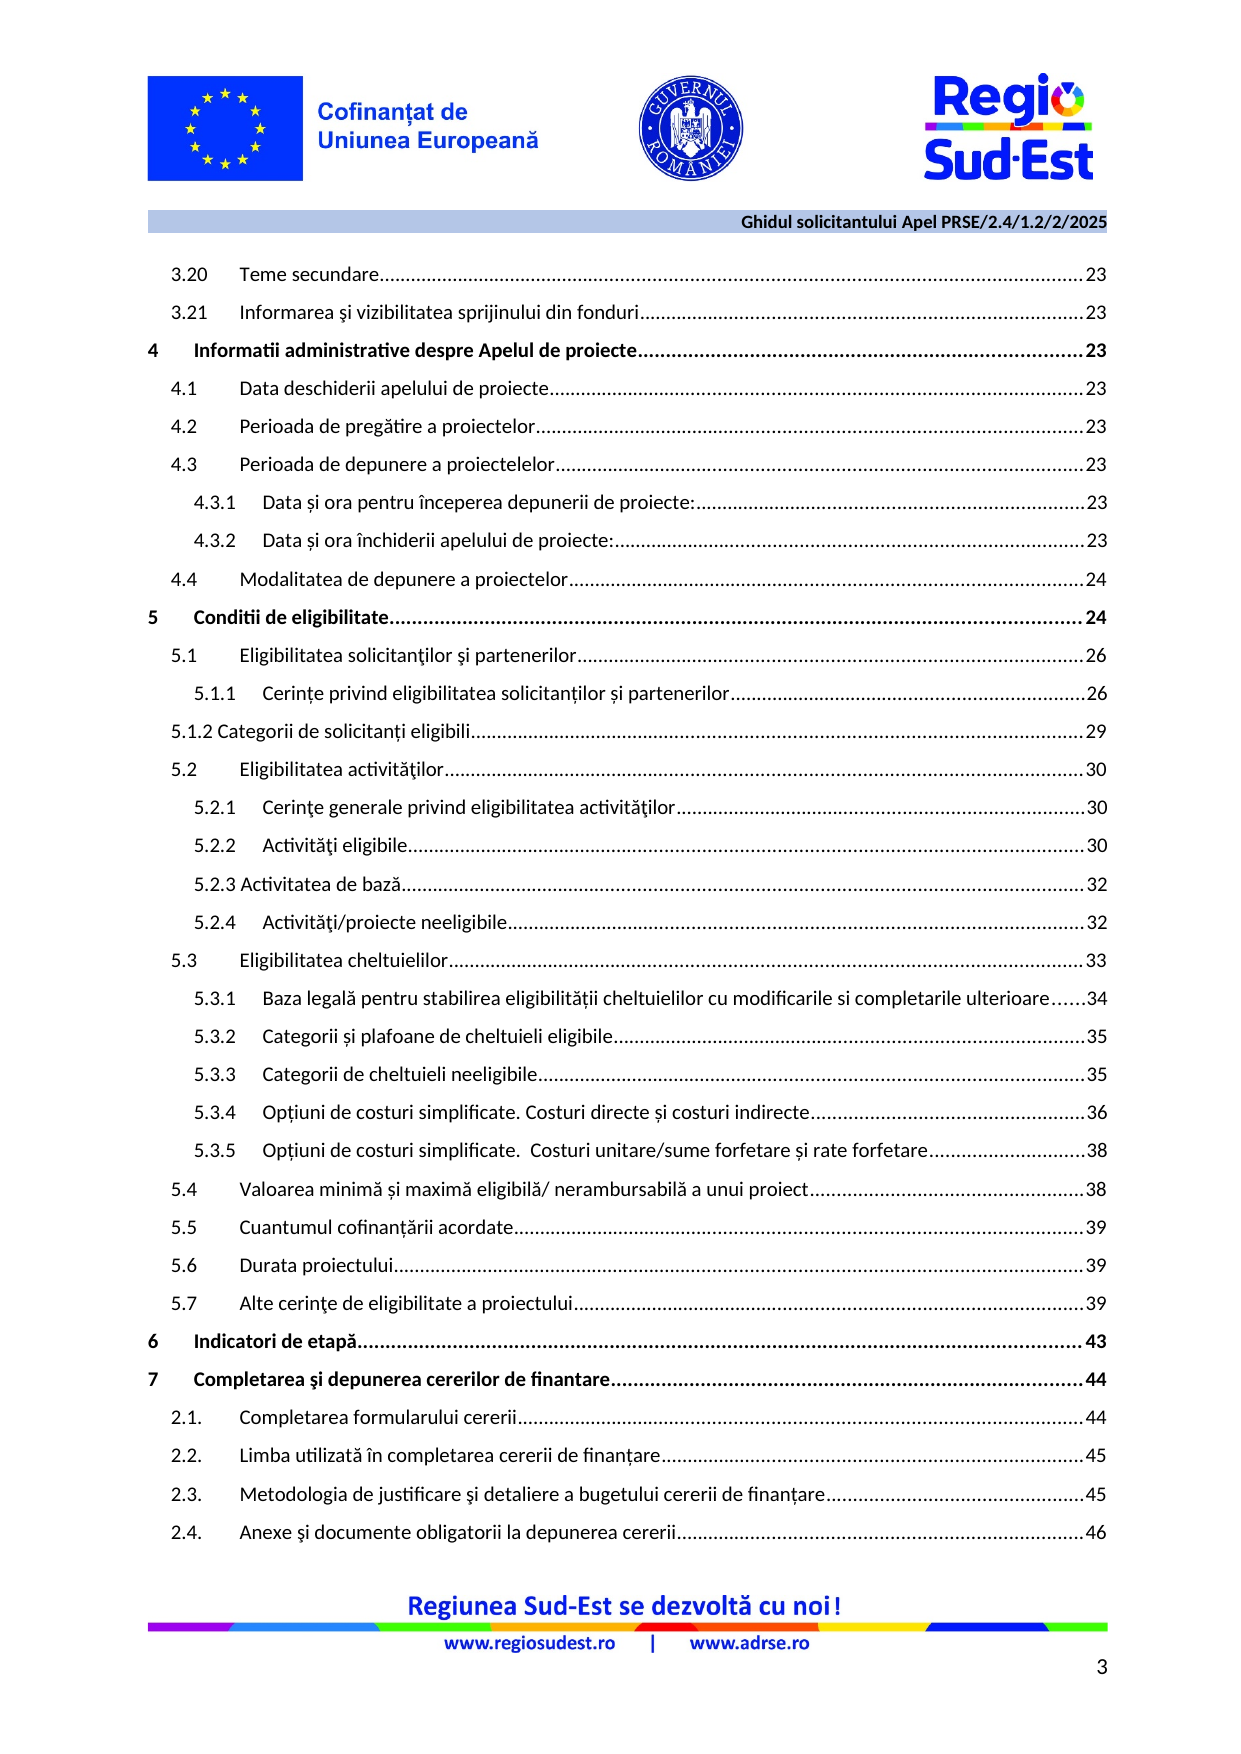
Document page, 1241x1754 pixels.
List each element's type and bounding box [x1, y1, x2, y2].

picture [147, 73, 1093, 182]
picture [147, 1595, 1108, 1653]
